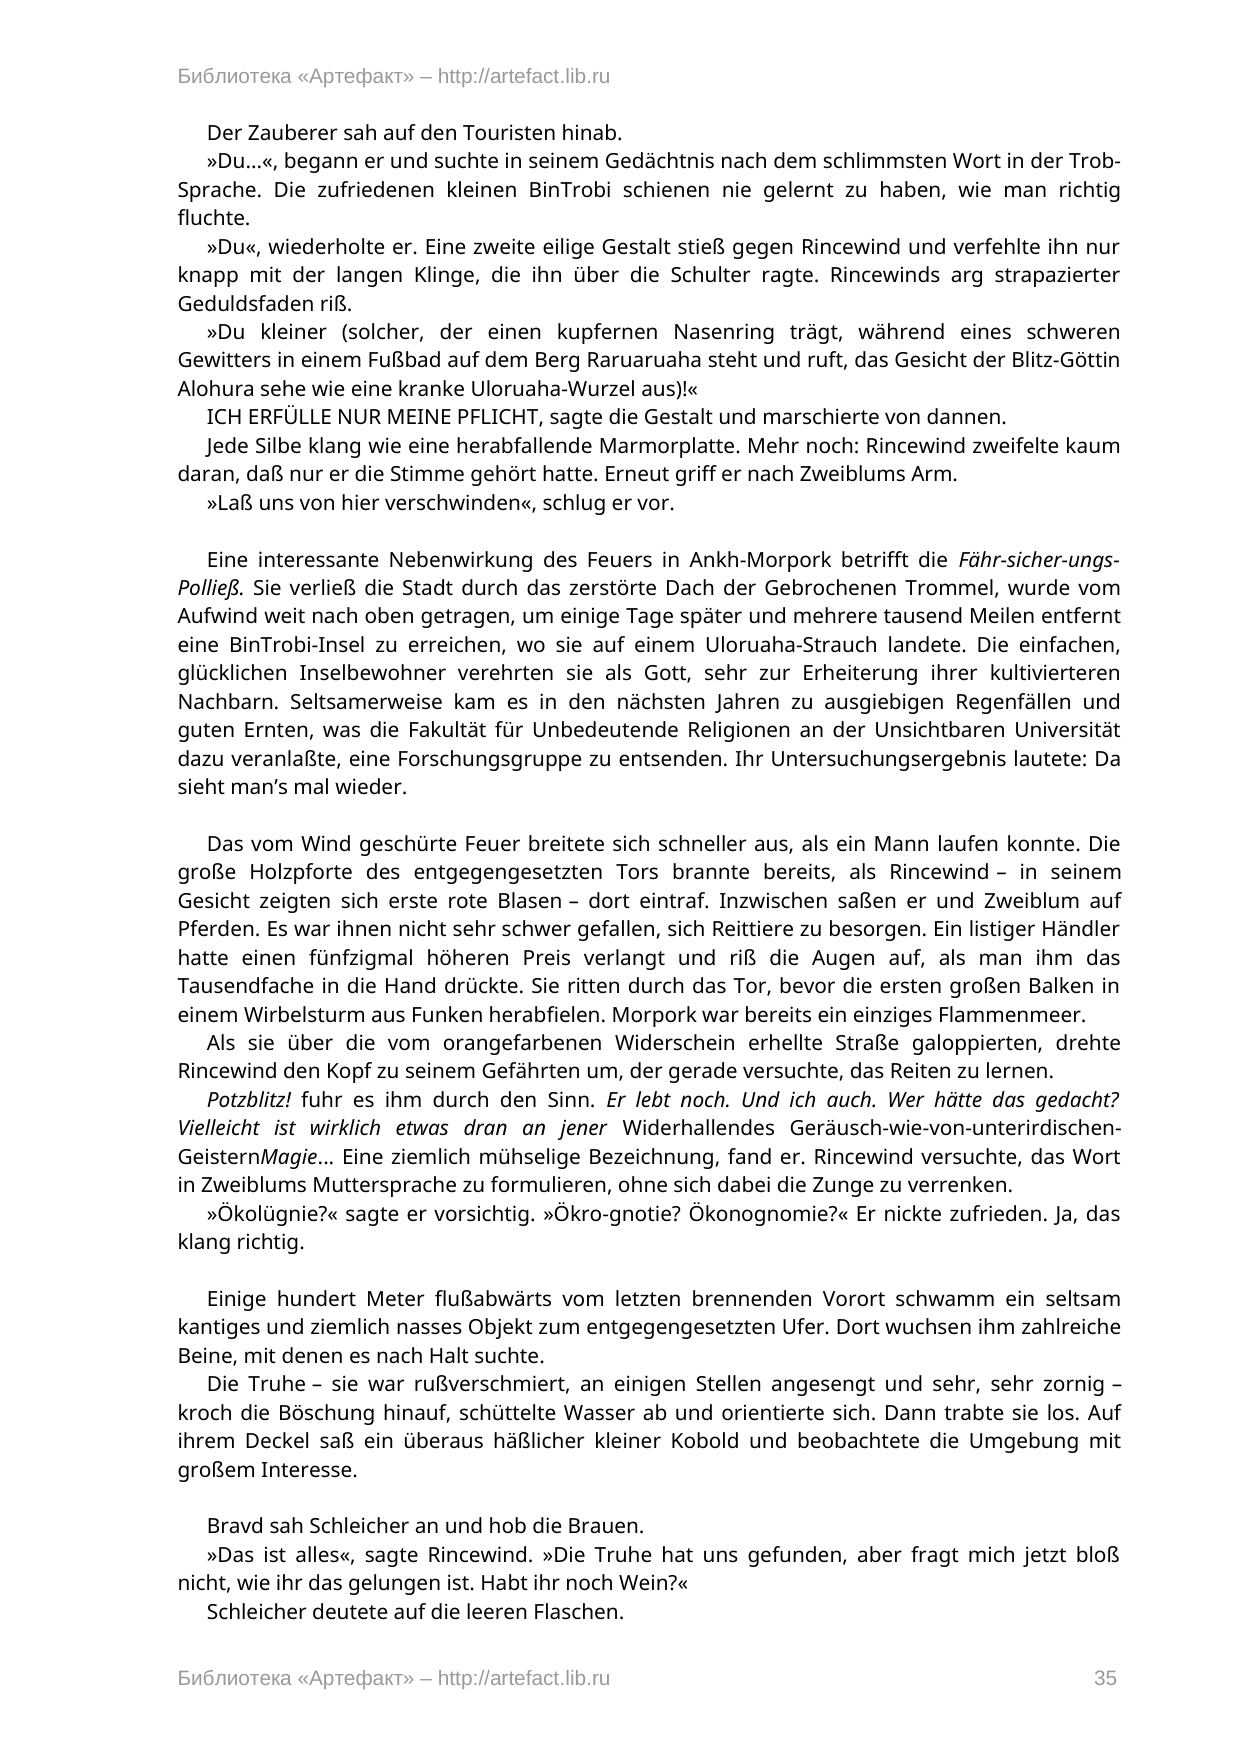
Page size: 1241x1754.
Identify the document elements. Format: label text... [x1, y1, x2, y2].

text Schleicher deutete auf die leeren Flaschen. [177, 1597, 1122, 1625]
text Der Zauberer sah auf den Touristen hinab. [177, 118, 1122, 147]
text Bravd sah Schleicher an und hob die Brauen. [177, 1512, 1122, 1540]
text »Ökolügnie?« sagte er vorsichtig. »Ökro-gnotie? Ökonognomie?« Er nickte zufrieden. Ja, das klang richtig. [177, 1199, 1122, 1256]
text »Laß uns von hier verschwinden«, schlug er vor. [177, 488, 1122, 516]
text ICH ERFÜLLE NUR MEINE PFLICHT, sagte die Gestalt und marschierte von dannen. [177, 402, 1122, 431]
text »Du«, wiederholte er. Eine zweite eilige Gestalt stieß gegen Rincewind und verfehlte ihn nur knapp mit der langen Klinge, die ihn über die Schulter ragte. Rincewinds arg strapazierter Geduldsfaden riß. [177, 232, 1122, 317]
text Als sie über die vom orangefarbenen Widerschein erhellte Straße galoppierten, drehte Rincewind den Kopf zu seinem Gefährten um, der gerade versuchte, das Reiten zu lernen. [177, 1028, 1122, 1085]
text Jede Silbe klang wie eine herabfallende Marmorplatte. Mehr noch: Rincewind zweifelte kaum daran, daß nur er die Stimme gehört hatte. Erneut griff er nach Zweiblums Arm. [177, 431, 1122, 488]
text Eine interessante Nebenwirkung des Feuers in Ankh-Morpork betrifft die Fähr-sicher-ungs-Polließ. Sie verließ die Stadt durch das zerstörte Dach der Gebrochenen Trommel, wurde vom Aufwind weit nach oben getragen, um einige Tage später und mehrere tausend Meilen entfernt eine BinTrobi-Insel zu erreichen, wo sie auf einem Uloruaha-Strauch landete. Die einfachen, glücklichen Inselbewohner verehrten sie als Gott, sehr zur Erheiterung ihrer kultivierteren Nachbarn. Seltsamerweise kam es in den nächsten Jahren zu ausgiebigen Regenfällen und guten Ernten, was die Fakultät für Unbedeutende Religionen an der Unsichtbaren Universität dazu veranlaßte, eine Forschungsgruppe zu entsenden. Ihr Untersuchungsergebnis lautete: Da sieht man’s mal wieder. [177, 545, 1122, 801]
text Potzblitz! fuhr es ihm durch den Sinn. Er lebt noch. Und ich auch. Wer hätte das gedacht? Vielleicht ist wirklich etwas dran an jener Widerhallendes Geräusch-wie-von-unterirdischen-GeisternMagie... Eine ziemlich mühselige Bezeichnung, fand er. Rincewind versuchte, das Wort in Zweiblums Muttersprache zu formulieren, ohne sich dabei die Zunge zu verrenken. [177, 1085, 1122, 1199]
text Das vom Wind geschürte Feuer breitete sich schneller aus, als ein Mann laufen konnte. Die große Holzpforte des entgegengesetzten Tors brannte bereits, als Rincewind – in seinem Gesicht zeigten sich erste rote Blasen – dort eintraf. Inzwischen saßen er und Zweiblum auf Pferden. Es war ihnen nicht sehr schwer gefallen, sich Reittiere zu besorgen. Ein listiger Händler hatte einen fünfzigmal höheren Preis verlangt und riß die Augen auf, als man ihm das Tausendfache in die Hand drückte. Sie ritten durch das Tor, bevor die ersten großen Balken in einem Wirbelsturm aus Funken herabfielen. Morpork war bereits ein einziges Flammenmeer. [177, 829, 1122, 1028]
text »Du kleiner (solcher, der einen kupfernen Nasenring trägt, während eines schweren Gewitters in einem Fußbad auf dem Berg Raruaruaha steht und ruft, das Gesicht der Blitz-Göttin Alohura sehe wie eine kranke Uloruaha-Wurzel aus)!« [177, 317, 1122, 402]
text »Das ist alles«, sagte Rincewind. »Die Truhe hat uns gefunden, aber fragt mich jetzt bloß nicht, wie ihr das gelungen ist. Habt ihr noch Wein?« [177, 1540, 1122, 1597]
text »Du...«, begann er und suchte in seinem Gedächtnis nach dem schlimmsten Wort in der Trob-Sprache. Die zufriedenen kleinen BinTrobi schienen nie gelernt zu haben, wie man richtig fluchte. [177, 147, 1122, 232]
text Die Truhe – sie war rußverschmiert, an einigen Stellen angesengt und sehr, sehr zornig – kroch die Böschung hinauf, schüttelte Wasser ab und orientierte sich. Dann trabte sie los. Auf ihrem Deckel saß ein überaus häßlicher kleiner Kobold und beobachtete die Umgebung mit großem Interesse. [177, 1369, 1122, 1483]
text Einige hundert Meter flußabwärts vom letzten brennenden Vorort schwamm ein seltsam kantiges und ziemlich nasses Objekt zum entgegengesetzten Ufer. Dort wuchsen ihm zahlreiche Beine, mit denen es nach Halt suchte. [177, 1284, 1122, 1369]
